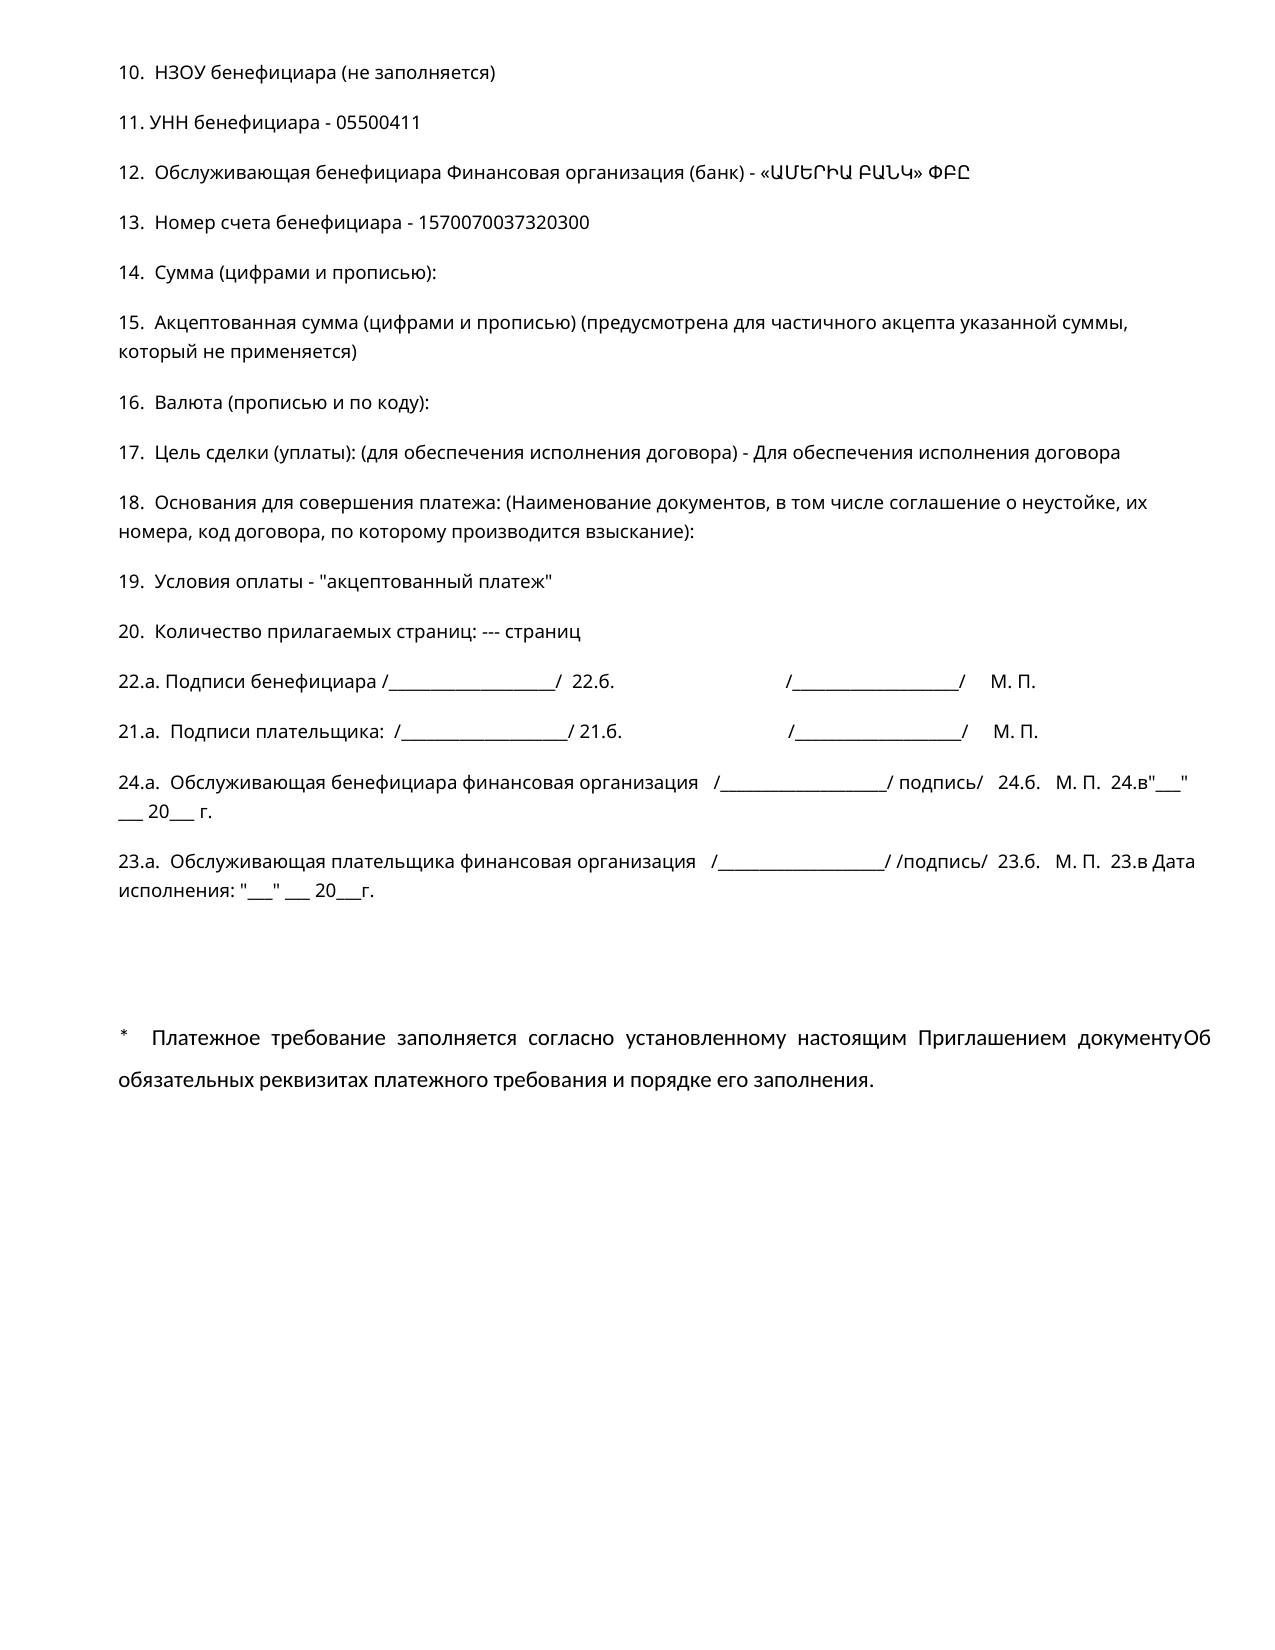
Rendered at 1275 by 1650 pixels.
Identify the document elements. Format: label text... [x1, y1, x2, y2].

text * Платежное требование заполняется согласно установленному настоящим Приглашением документуОб обязательных реквизитах платежного требования и порядке его заполнения. [118, 1023, 1211, 1093]
